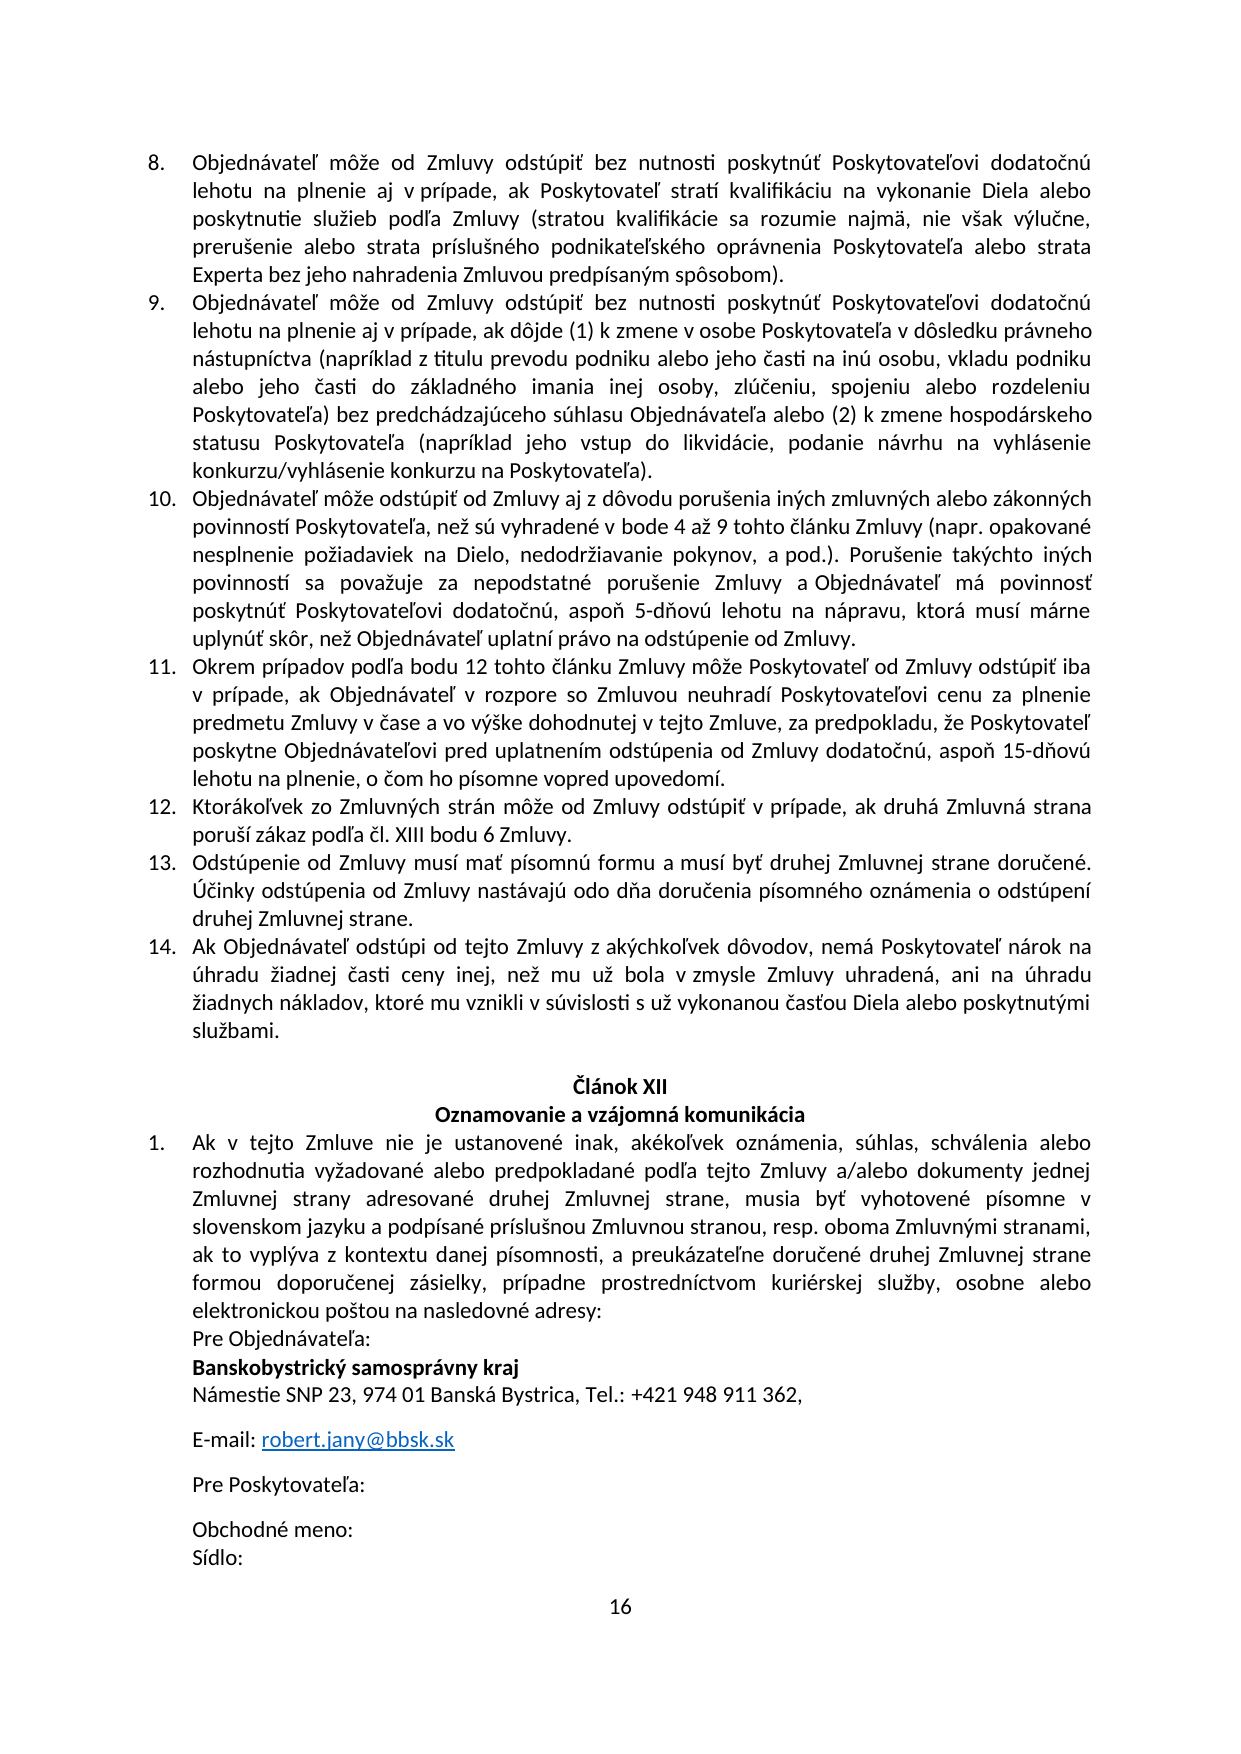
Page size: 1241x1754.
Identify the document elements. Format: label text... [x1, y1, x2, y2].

text Obchodné meno: [192, 1515, 1092, 1543]
text Sídlo: [192, 1543, 1092, 1571]
text Oznamovanie a vzájomná komunikácia [148, 1100, 1092, 1128]
text Pre Poskytovateľa: [192, 1470, 1092, 1498]
list Objednávateľ môže od Zmluvy odstúpiť bez nutnosti poskytnúť Poskytovateľovi dodatočnú lehotu na plnenie aj v prípade, ak dôjde (1) k zmene v osobe Poskytovateľa v dôsledku právneho nástupníctva (napríklad z titulu prevodu podniku alebo jeho časti na inú osobu, vkladu podniku alebo jeho časti do základného imania inej osoby, zlúčeniu, spojeniu alebo rozdeleniu Poskytovateľa) bez predchádzajúceho súhlasu Objednávateľa alebo (2) k zmene hospodárskeho statusu Poskytovateľa (napríklad jeho vstup do likvidácie, podanie návrhu na vyhlásenie konkurzu/vyhlásenie konkurzu na Poskytovateľa). [148, 288, 1092, 484]
list Okrem prípadov podľa bodu 12 tohto článku Zmluvy môže Poskytovateľ od Zmluvy odstúpiť iba v prípade, ak Objednávateľ v rozpore so Zmluvou neuhradí Poskytovateľovi cenu za plnenie predmetu Zmluvy v čase a vo výške dohodnutej v tejto Zmluve, za predpokladu, že Poskytovateľ poskytne Objednávateľovi pred uplatnením odstúpenia od Zmluvy dodatočnú, aspoň 15-dňovú lehotu na plnenie, o čom ho písomne vopred upovedomí. [148, 652, 1092, 792]
list Ak Objednávateľ odstúpi od tejto Zmluvy z akýchkoľvek dôvodov, nemá Poskytovateľ nárok na úhradu žiadnej časti ceny inej, než mu už bola v zmysle Zmluvy uhradená, ani na úhradu žiadnych nákladov, ktoré mu vznikli v súvislosti s už vykonanou časťou Diela alebo poskytnutými službami. [148, 932, 1092, 1044]
list Odstúpenie od Zmluvy musí mať písomnú formu a musí byť druhej Zmluvnej strane doručené. Účinky odstúpenia od Zmluvy nastávajú odo dňa doručenia písomného oznámenia o odstúpení druhej Zmluvnej strane. [148, 848, 1092, 932]
list Ktorákoľvek zo Zmluvných strán môže od Zmluvy odstúpiť v prípade, ak druhá Zmluvná strana poruší zákaz podľa čl. XIII bodu 6 Zmluvy. [148, 792, 1092, 848]
text Námestie SNP 23, 974 01 Banská Bystrica, Tel.: +421 948 911 362, [192, 1381, 1092, 1409]
text E-mail: robert.jany@bbsk.sk [192, 1425, 1092, 1453]
list Objednávateľ môže odstúpiť od Zmluvy aj z dôvodu porušenia iných zmluvných alebo zákonných povinností Poskytovateľa, než sú vyhradené v bode 4 až 9 tohto článku Zmluvy (napr. opakované nesplnenie požiadaviek na Dielo, nedodržiavanie pokynov, a pod.). Porušenie takýchto iných povinností sa považuje za nepodstatné porušenie Zmluvy a Objednávateľ má povinnosť poskytnúť Poskytovateľovi dodatočnú, aspoň 5-dňovú lehotu na nápravu, ktorá musí márne uplynúť skôr, než Objednávateľ uplatní právo na odstúpenie od Zmluvy. [148, 484, 1092, 652]
list Objednávateľ môže od Zmluvy odstúpiť bez nutnosti poskytnúť Poskytovateľovi dodatočnú lehotu na plnenie aj v prípade, ak Poskytovateľ stratí kvalifikáciu na vykonanie Diela alebo poskytnutie služieb podľa Zmluvy (stratou kvalifikácie sa rozumie najmä, nie však výlučne, prerušenie alebo strata príslušného podnikateľského oprávnenia Poskytovateľa alebo strata Experta bez jeho nahradenia Zmluvou predpísaným spôsobom). [148, 148, 1092, 288]
list Pre Objednávateľa: [192, 1324, 1092, 1353]
text Banskobystrický samosprávny kraj [192, 1353, 1092, 1381]
text Článok XII [148, 1072, 1092, 1100]
list Ak v tejto Zmluve nie je ustanovené inak, akékoľvek oznámenia, súhlas, schválenia alebo rozhodnutia vyžadované alebo predpokladané podľa tejto Zmluvy a/alebo dokumenty jednej Zmluvnej strany adresované druhej Zmluvnej strane, musia byť vyhotovené písomne v slovenskom jazyku a podpísané príslušnou Zmluvnou stranou, resp. oboma Zmluvnými stranami, ak to vyplýva z kontextu danej písomnosti, a preukázateľne doručené druhej Zmluvnej strane formou doporučenej zásielky, prípadne prostredníctvom kuriérskej služby, osobne alebo elektronickou poštou na nasledovné adresy: [148, 1128, 1092, 1324]
